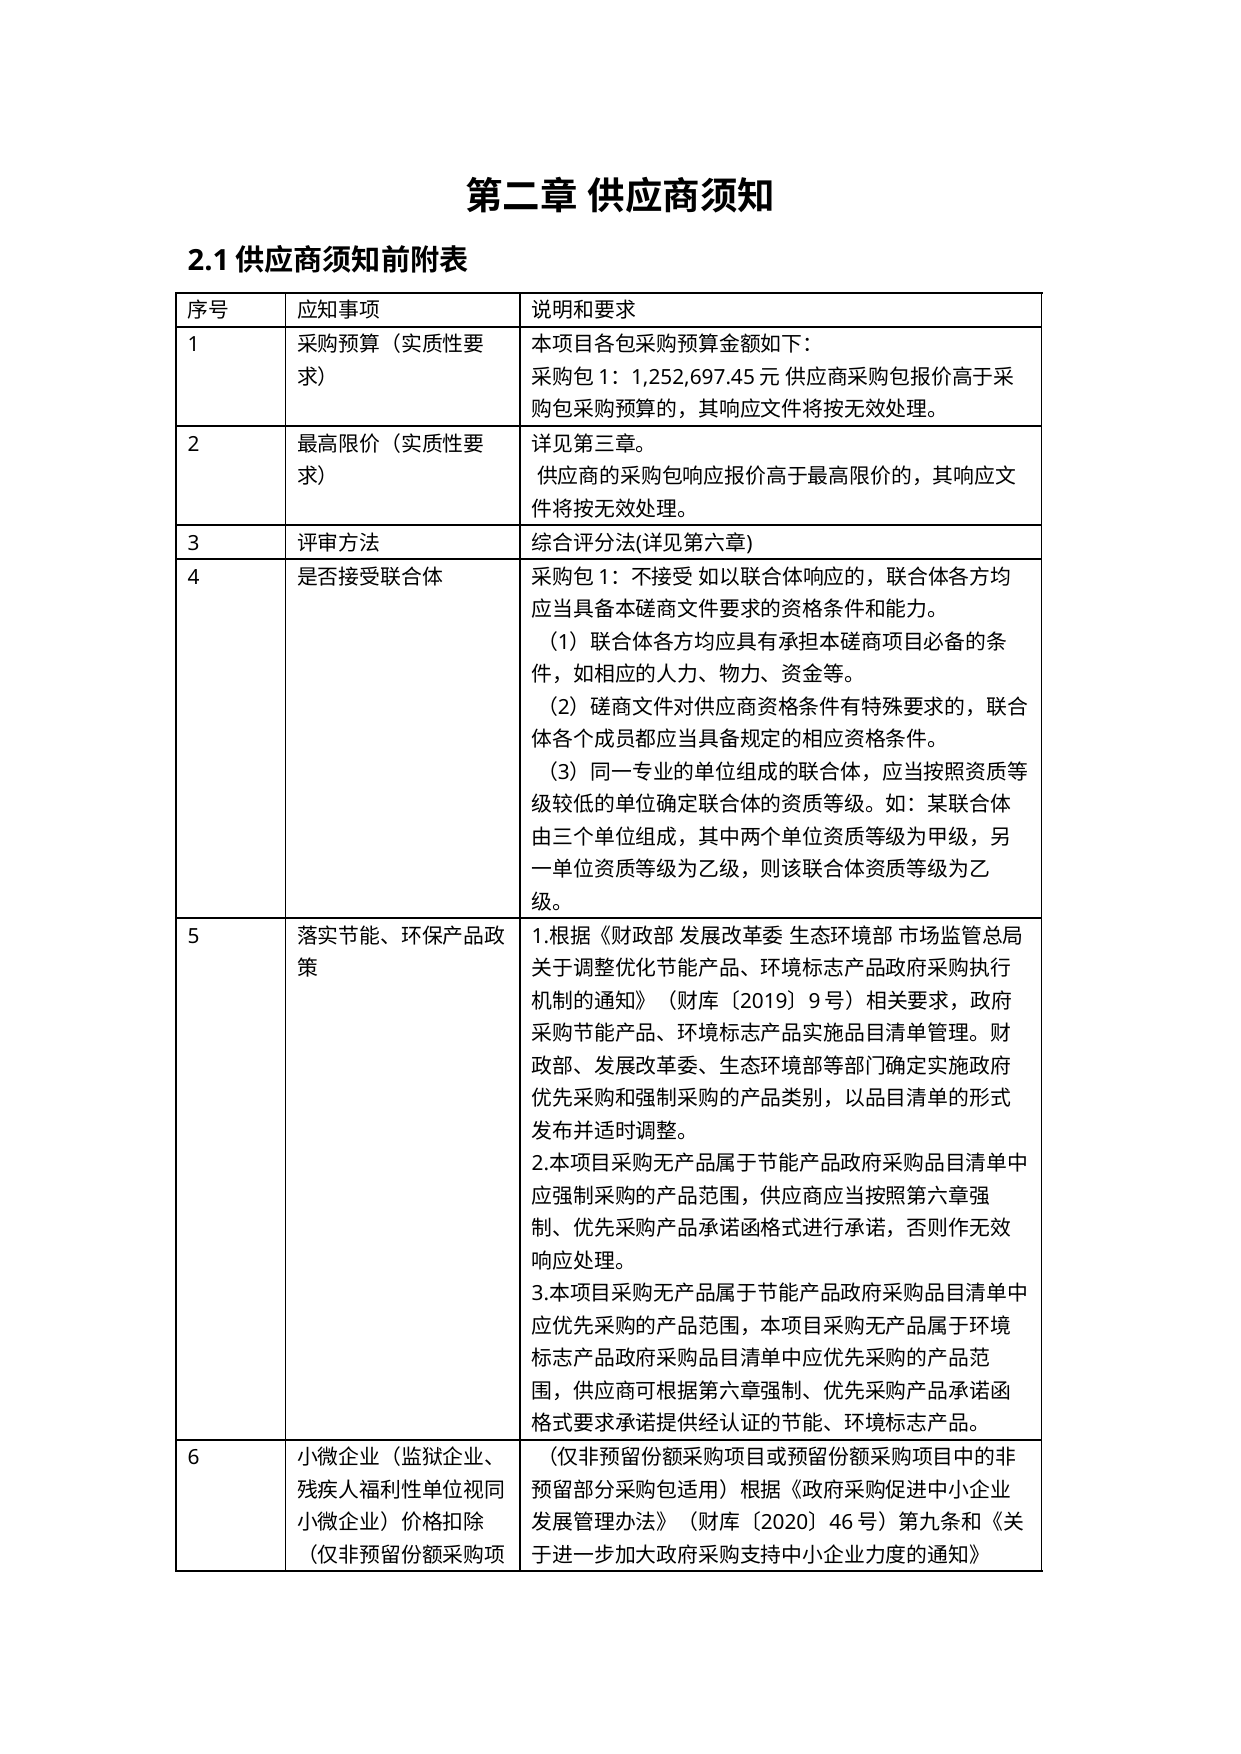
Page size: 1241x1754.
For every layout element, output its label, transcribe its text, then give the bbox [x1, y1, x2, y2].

table_header 序号 [177, 294, 285, 326]
table_cell 4 [177, 560, 285, 917]
table_cell 采购预算（实质性要求） [286, 328, 519, 425]
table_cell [286, 1441, 519, 1570]
text 第二章 供应商须知 [187, 162, 1053, 227]
table_cell 5 [177, 919, 285, 1439]
table_cell 3 [177, 526, 285, 558]
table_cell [521, 1441, 1041, 1570]
table_cell 综合评分法(详见第六章) [521, 526, 1041, 558]
table_cell 采购包1：不接受 如以联合体响应的，联合体各方均应当具备本磋商文件要求的资格条件和能力。 （1）联合体各方均应具有承担本磋商项目必备的条件，如相应的人力、物力、资金等。 （2）磋商文件对供应商资格条件有特殊要求的，联合体各个成员都应当具备规定的相应资格条件。 （3）同一专业的单位组成的联合体，应当按照资质等级较低的单位确定联合体的资质等级。如：某联合体由三个单位组成，其中两个单位资质等级为甲级，另一单位资质等级为乙级，则该联合体资质等级为乙级。 [521, 560, 1041, 917]
table_header 应知事项 [286, 294, 519, 326]
table_cell 评审方法 [286, 526, 519, 558]
table_header 说明和要求 [521, 294, 1041, 326]
table_cell 详见第三章。 供应商的采购包响应报价高于最高限价的，其响应文件将按无效处理。 [521, 427, 1041, 524]
table_cell 6 [177, 1441, 285, 1570]
text 2.1供应商须知前附表 [187, 227, 1053, 292]
table_cell 最高限价（实质性要求） [286, 427, 519, 524]
table_cell 2 [177, 427, 285, 524]
table_cell 1.根据《财政部 发展改革委 生态环境部 市场监管总局关于调整优化节能产品、环境标志产品政府采购执行机制的通知》（财库〔2019〕9号）相关要求，政府采购节能产品、环境标志产品实施品目清单管理。财政部、发展改革委、生态环境部等部门确定实施政府优先采购和强制采购的产品类别，以品目清单的形式发布并适时调整。 2.本项目采购无产品属于节能产品政府采购品目清单中应强制采购的产品范围，供应商应当按照第六章强制、优先采购产品承诺函格式进行承诺，否则作无效响应处理。 3.本项目采购无产品属于节能产品政府采购品目清单中应优先采购的产品范围，本项目采购无产品属于环境标志产品政府采购品目清单中应优先采购的产品范围，供应商可根据第六章强制、优先采购产品承诺函格式要求承诺提供经认证的节能、环境标志产品。 [521, 919, 1041, 1439]
table_cell 1 [177, 328, 285, 425]
table_cell 是否接受联合体 [286, 560, 519, 917]
table_cell 落实节能、环保产品政策 [286, 919, 519, 1439]
table_cell 本项目各包采购预算金额如下： 采购包1：1,252,697.45元 供应商采购包报价高于采购包采购预算的，其响应文件将按无效处理。 [521, 328, 1041, 425]
